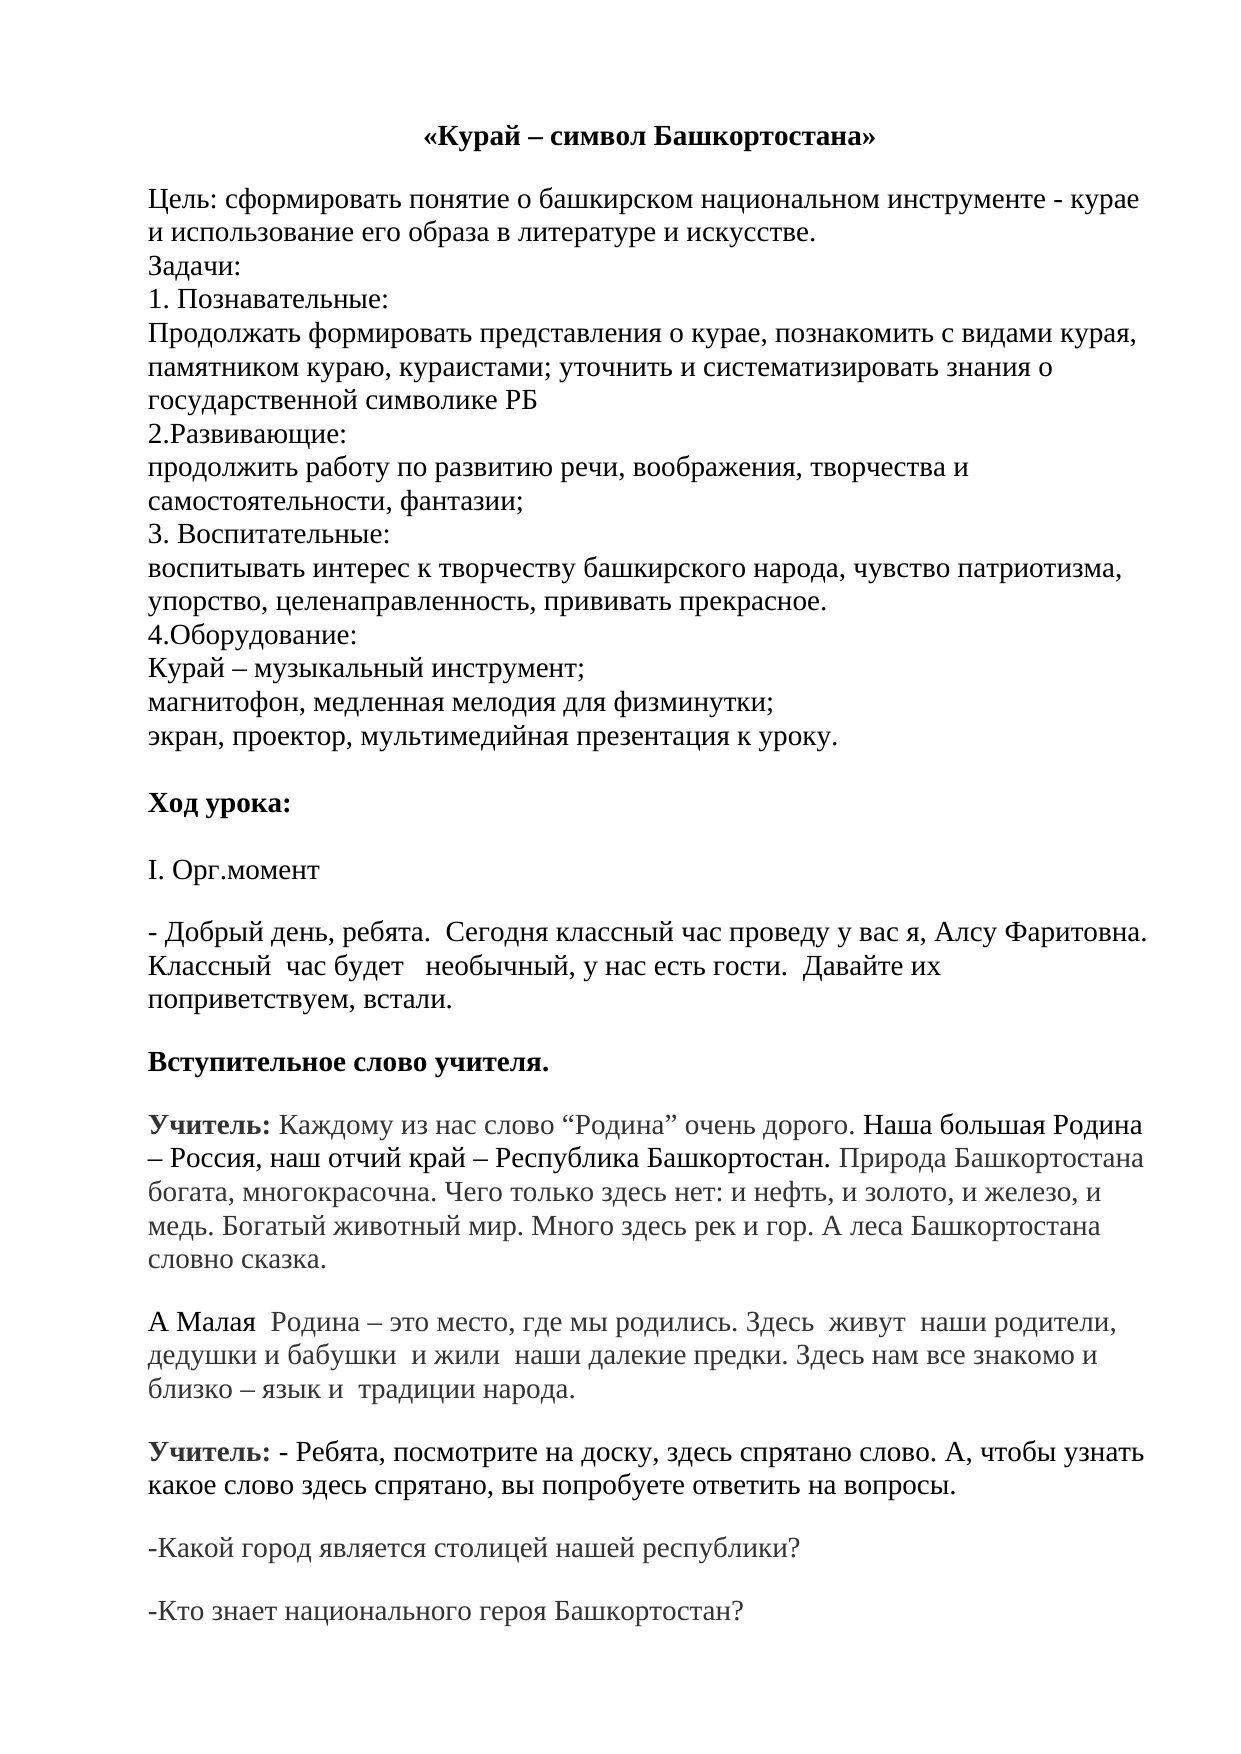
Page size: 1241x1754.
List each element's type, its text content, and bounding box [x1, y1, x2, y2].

text - Добрый день, ребята. Сегодня классный час проведу у вас я, Алсу Фаритовна. Классный час будет необычный, у нас есть гости. Давайте их поприветствуем, встали. [148, 914, 1152, 1015]
text Курай – музыкальный инструмент; [148, 651, 1152, 684]
text А Малая Родина – это место, где мы родились. Здесь живут наши родители, дедушки и бабушки и жили наши далекие предки. Здесь нам все знакомо и близко – язык и традиции народа. [148, 1304, 1152, 1404]
text 1. Познавательные: [148, 282, 1152, 315]
text Учитель: - Ребята, посмотрите на доску, здесь спрятано слово. А, чтобы узнать какое слово здесь спрятано, вы попробуете ответить на вопросы. [148, 1434, 1152, 1501]
text экран, проектор, мультимедийная презентация к уроку. [148, 718, 1152, 751]
text -Кто знает национального героя Башкортостан? [148, 1593, 1152, 1626]
text 3. Воспитательные: [148, 516, 1152, 550]
text Вступительное слово учителя. [148, 1044, 1152, 1078]
text I. Орг.момент [148, 852, 1152, 885]
text Учитель: Каждому из нас слово “Родина” очень дорого. Наша большая Родина – Россия, наш отчий край – Республика Башкортостан. Природа Башкортостана богата, многокрасочна. Чего только здесь нет: и нефть, и золото, и железо, и медь. Богатый животный мир. Много здесь рек и гор. А леса Башкортостана словно сказка. [148, 1107, 1152, 1275]
text воспитывать интерес к творчеству башкирского народа, чувство патриотизма, упорство, целенаправленность, прививать прекрасное. [148, 550, 1152, 617]
text -Какой город является столицей нашей республики? [148, 1530, 1152, 1563]
text Задачи: [148, 248, 1152, 282]
text 2.Развивающие: [148, 416, 1152, 449]
text продолжить работу по развитию речи, воображения, творчества и самостоятельности, фантазии; [148, 449, 1152, 516]
text Продолжать формировать представления о курае, познакомить с видами курая, памятником кураю, кураистами; уточнить и систематизировать знания о государственной символике РБ [148, 315, 1152, 416]
text «Курай – символ Башкортостана» [148, 118, 1152, 152]
text Цель: сформировать понятие о башкирском национальном инструменте - курае и использование его образа в литературе и искусстве. [148, 181, 1152, 248]
text магнитофон, медленная мелодия для физминутки; [148, 684, 1152, 718]
text 4.Оборудование: [148, 617, 1152, 651]
text Ход урока: [148, 785, 1152, 818]
